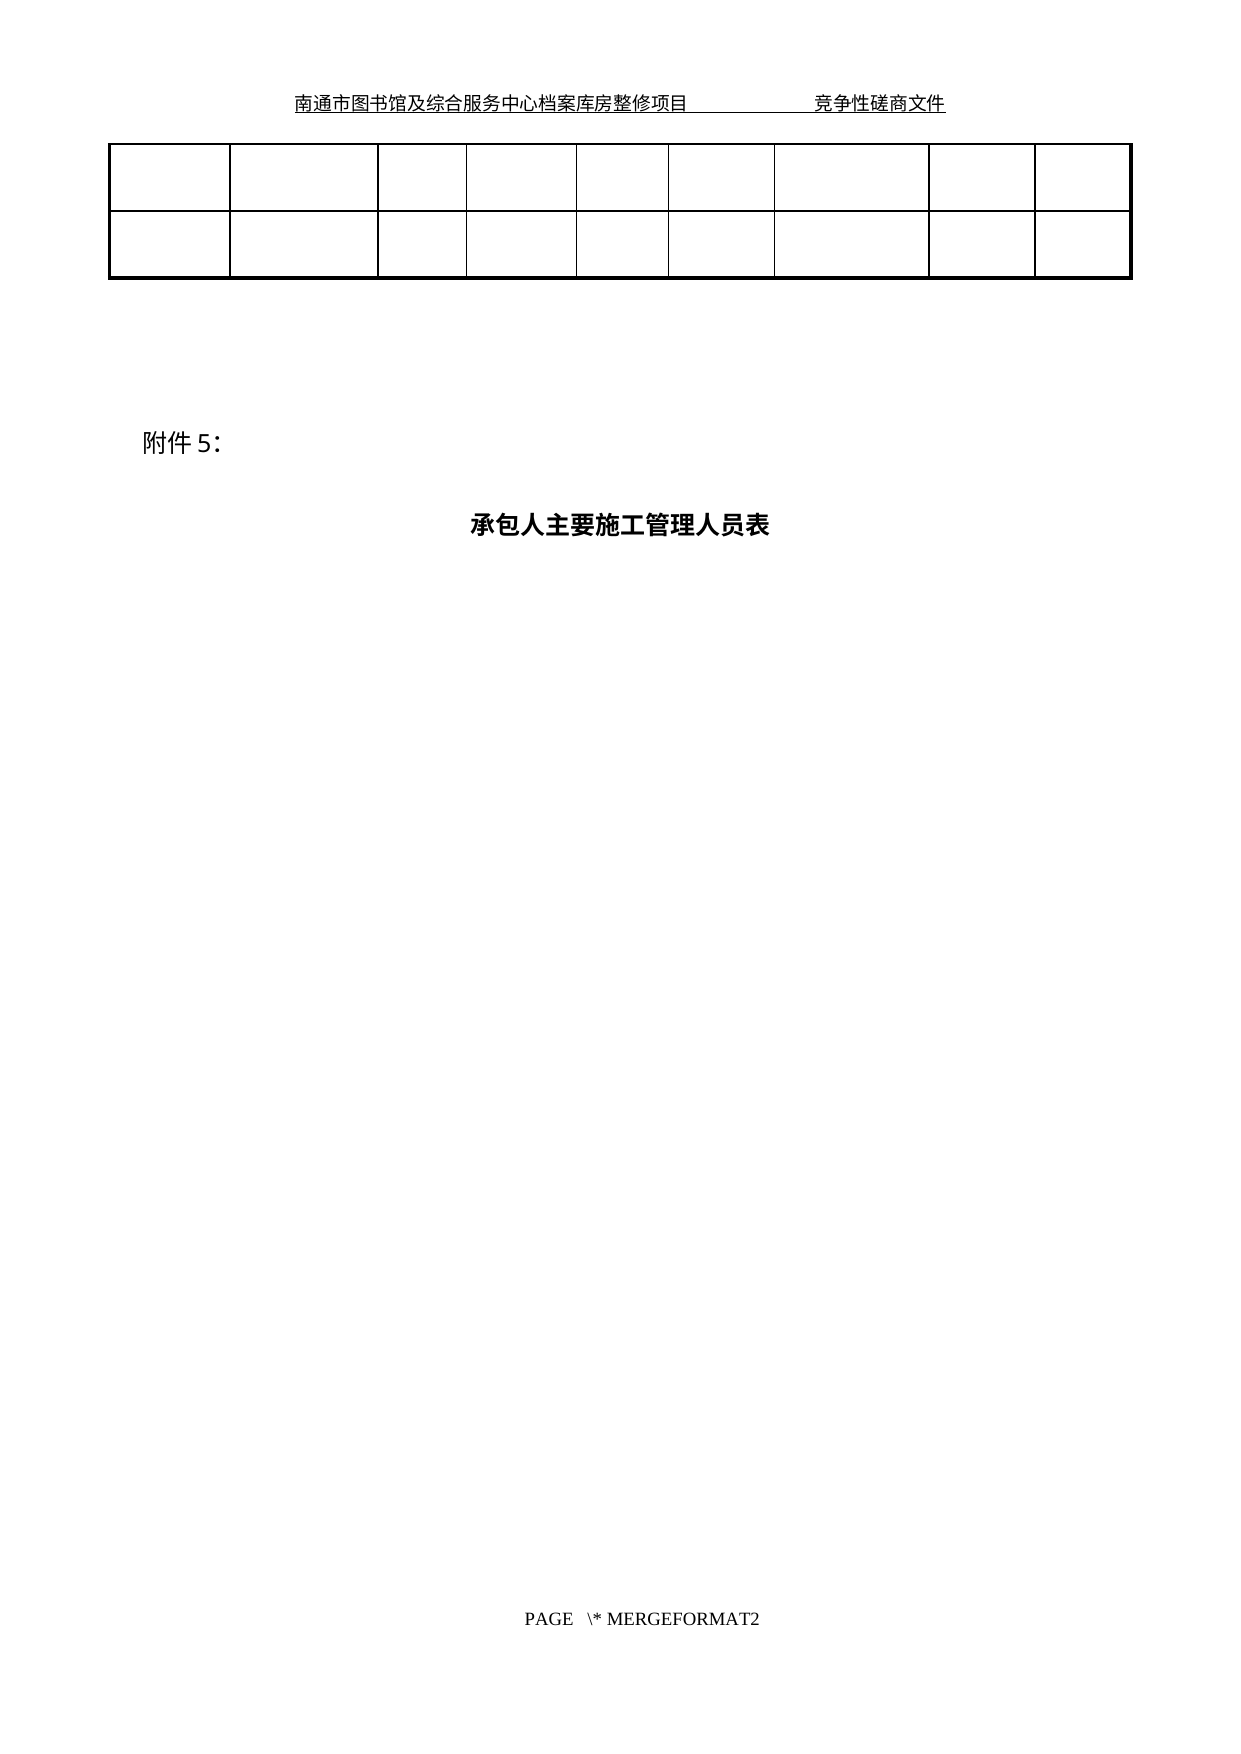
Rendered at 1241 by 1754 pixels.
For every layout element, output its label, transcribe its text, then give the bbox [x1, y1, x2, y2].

table_cell [379, 145, 466, 210]
table_cell [467, 212, 576, 276]
table_cell [669, 145, 774, 210]
table_cell [231, 145, 377, 210]
table_cell [577, 145, 668, 210]
table_cell [111, 145, 229, 210]
text 附件5： [142, 409, 1098, 474]
table_cell [775, 145, 928, 210]
table_cell [775, 212, 928, 276]
table_cell [669, 212, 774, 276]
text 承包人主要施工管理人员表 [142, 491, 1098, 556]
table_cell [1036, 212, 1129, 276]
table_cell [577, 212, 668, 276]
table_cell [379, 212, 466, 276]
table_cell [111, 212, 229, 276]
table_cell [231, 212, 377, 276]
table_cell [930, 212, 1034, 276]
table_cell [467, 145, 576, 210]
table_cell [1036, 145, 1129, 210]
table_cell [930, 145, 1034, 210]
